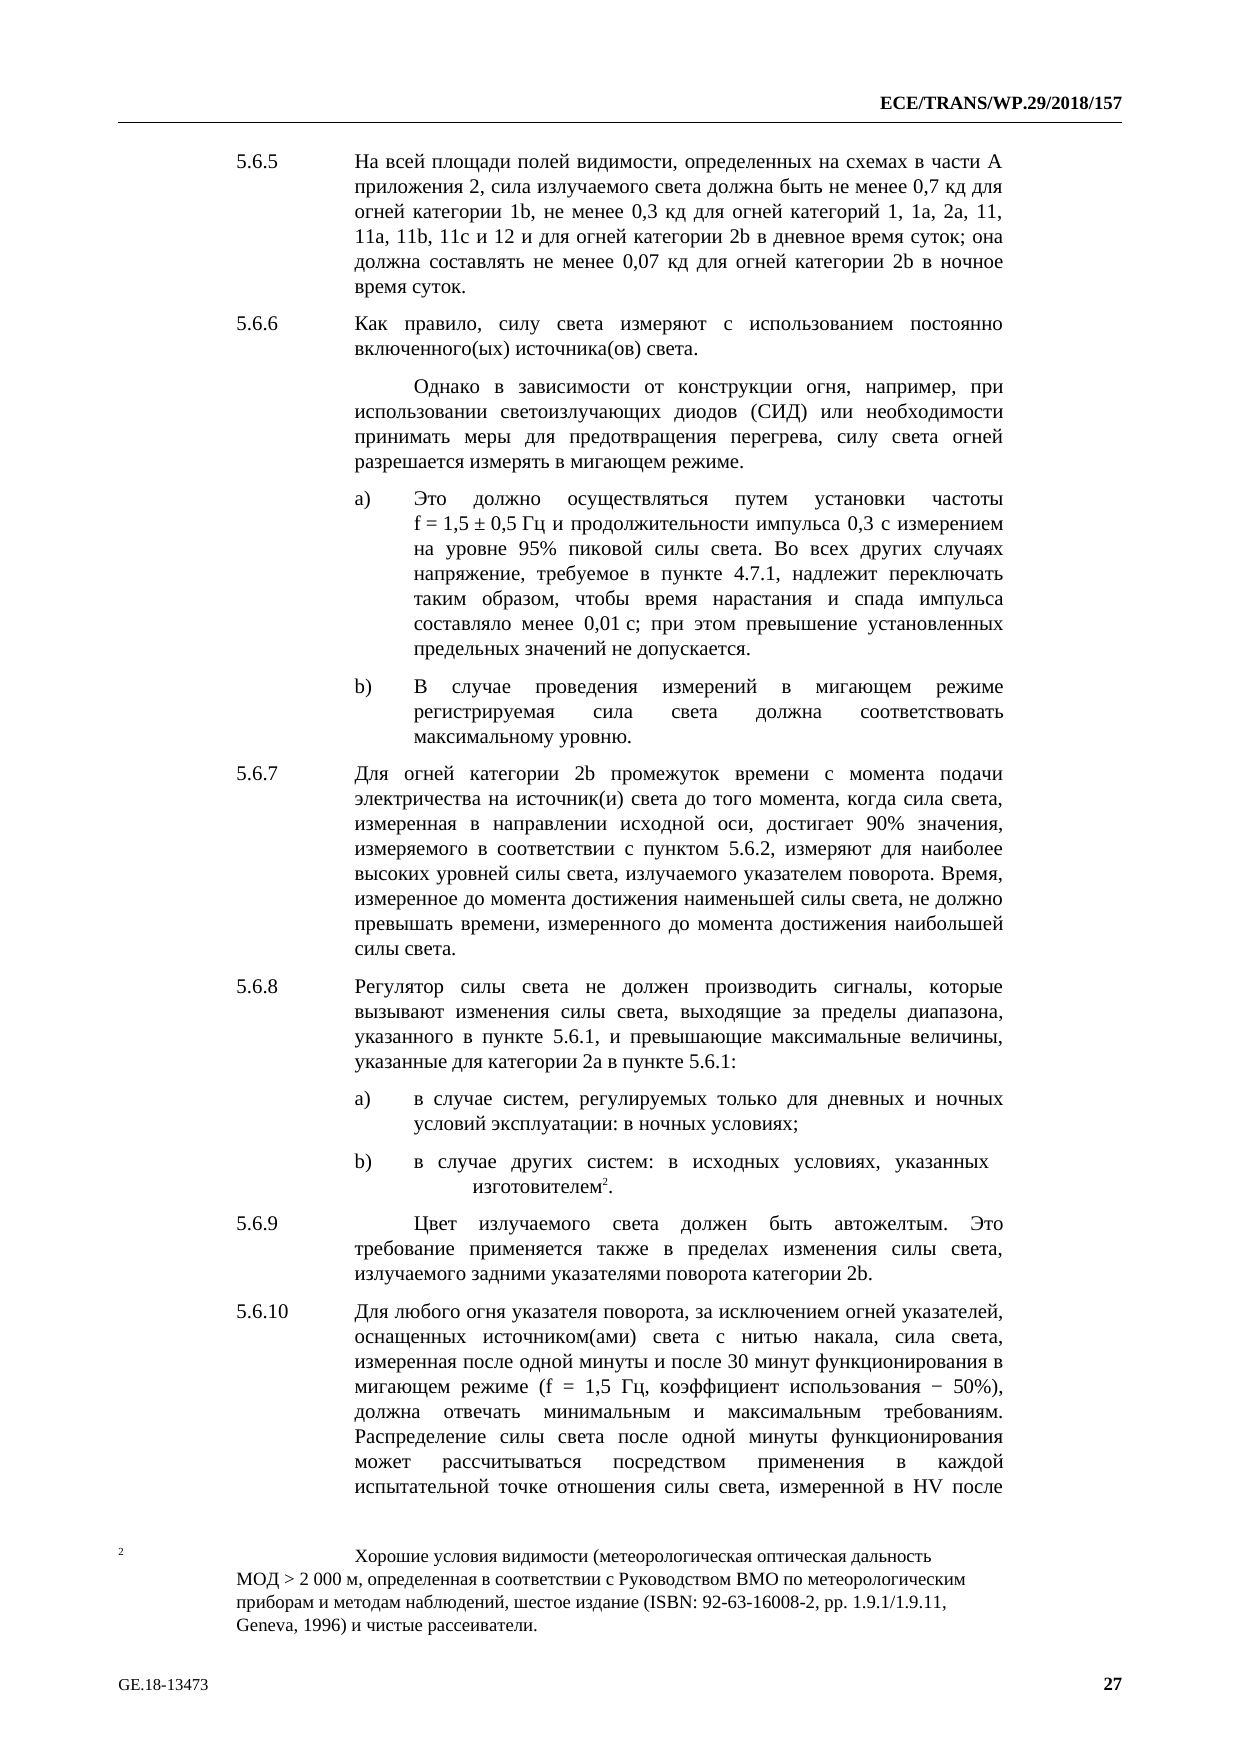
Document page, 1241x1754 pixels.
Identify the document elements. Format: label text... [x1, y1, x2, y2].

text Однако в зависимости от конструкции огня, например, при использовании светоизлучающих диодов (СИД) или необходимости принимать меры для предотвращения перегрева, силу света огней разрешается измерять в мигающем режиме. [354, 373, 1004, 473]
text 5.6.7 Для огней категории 2b промежуток времени с момента подачи электричества на источник(и) света до того момента, когда сила света, измеренная в направлении исходной оси, достигает 90% значения, измеряемого в соответствии с пунктом 5.6.2, измеряют для наиболее высоких уровней силы света, излучаемого указателем поворота. Время, измеренное до момента достижения наименьшей силы света, не должно превышать времени, измеренного до момента достижения наибольшей силы света. [236, 760, 1004, 960]
list Это должно осуществляться путем установки частоты f = 1,5 ± 0,5 Гц и продолжительности импульса 0,3 с измерением на уровне 95% пиковой силы света. Во всех других случаях напряжение, требуемое в пункте 4.7.1, надлежит переключать таким образом, чтобы время нарастания и спада импульса составляло менее 0,01 с; при этом превышение установленных предельных значений не допускается. [354, 485, 1004, 660]
text 5.6.5 На всей площади полей видимости, определенных на схемах в части А приложения 2, сила излучаемого света должна быть не менее 0,7 кд для огней категории 1b, не менее 0,3 кд для огней категорий 1, 1a, 2a, 11, 11a, 11b, 11c и 12 и для огней категории 2b в дневное время суток; она должна составлять не менее 0,07 кд для огней категории 2b в ночное время суток. [236, 148, 1004, 298]
text 5.6.6 Как правило, силу света измеряют с использованием постоянно включенного(ых) источника(ов) света. [236, 310, 1004, 360]
text a) в случае систем, регулируемых только для дневных и ночных условий эксплуатации: в ночных условиях; [354, 1085, 1004, 1135]
text b) в случае других систем: в исходных условиях, указанных изготовителем. [354, 1148, 1004, 1198]
list В случае проведения измерений в мигающем режиме регистрируемая сила света должна соответствовать максимальному уровню. [354, 673, 1004, 748]
text 5.6.9 Цвет излучаемого света должен быть автожелтым. Это требование применяется также в пределах изменения силы света, излучаемого задними указателями поворота категории 2b. [236, 1210, 1004, 1285]
text 5.6.8 Регулятор силы света не должен производить сигналы, которые вызывают изменения силы света, выходящие за пределы диапазона, указанного в пункте 5.6.1, и превышающие максимальные величины, указанные для категории 2а в пункте 5.6.1: [236, 973, 1004, 1073]
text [236, 1298, 1004, 1498]
